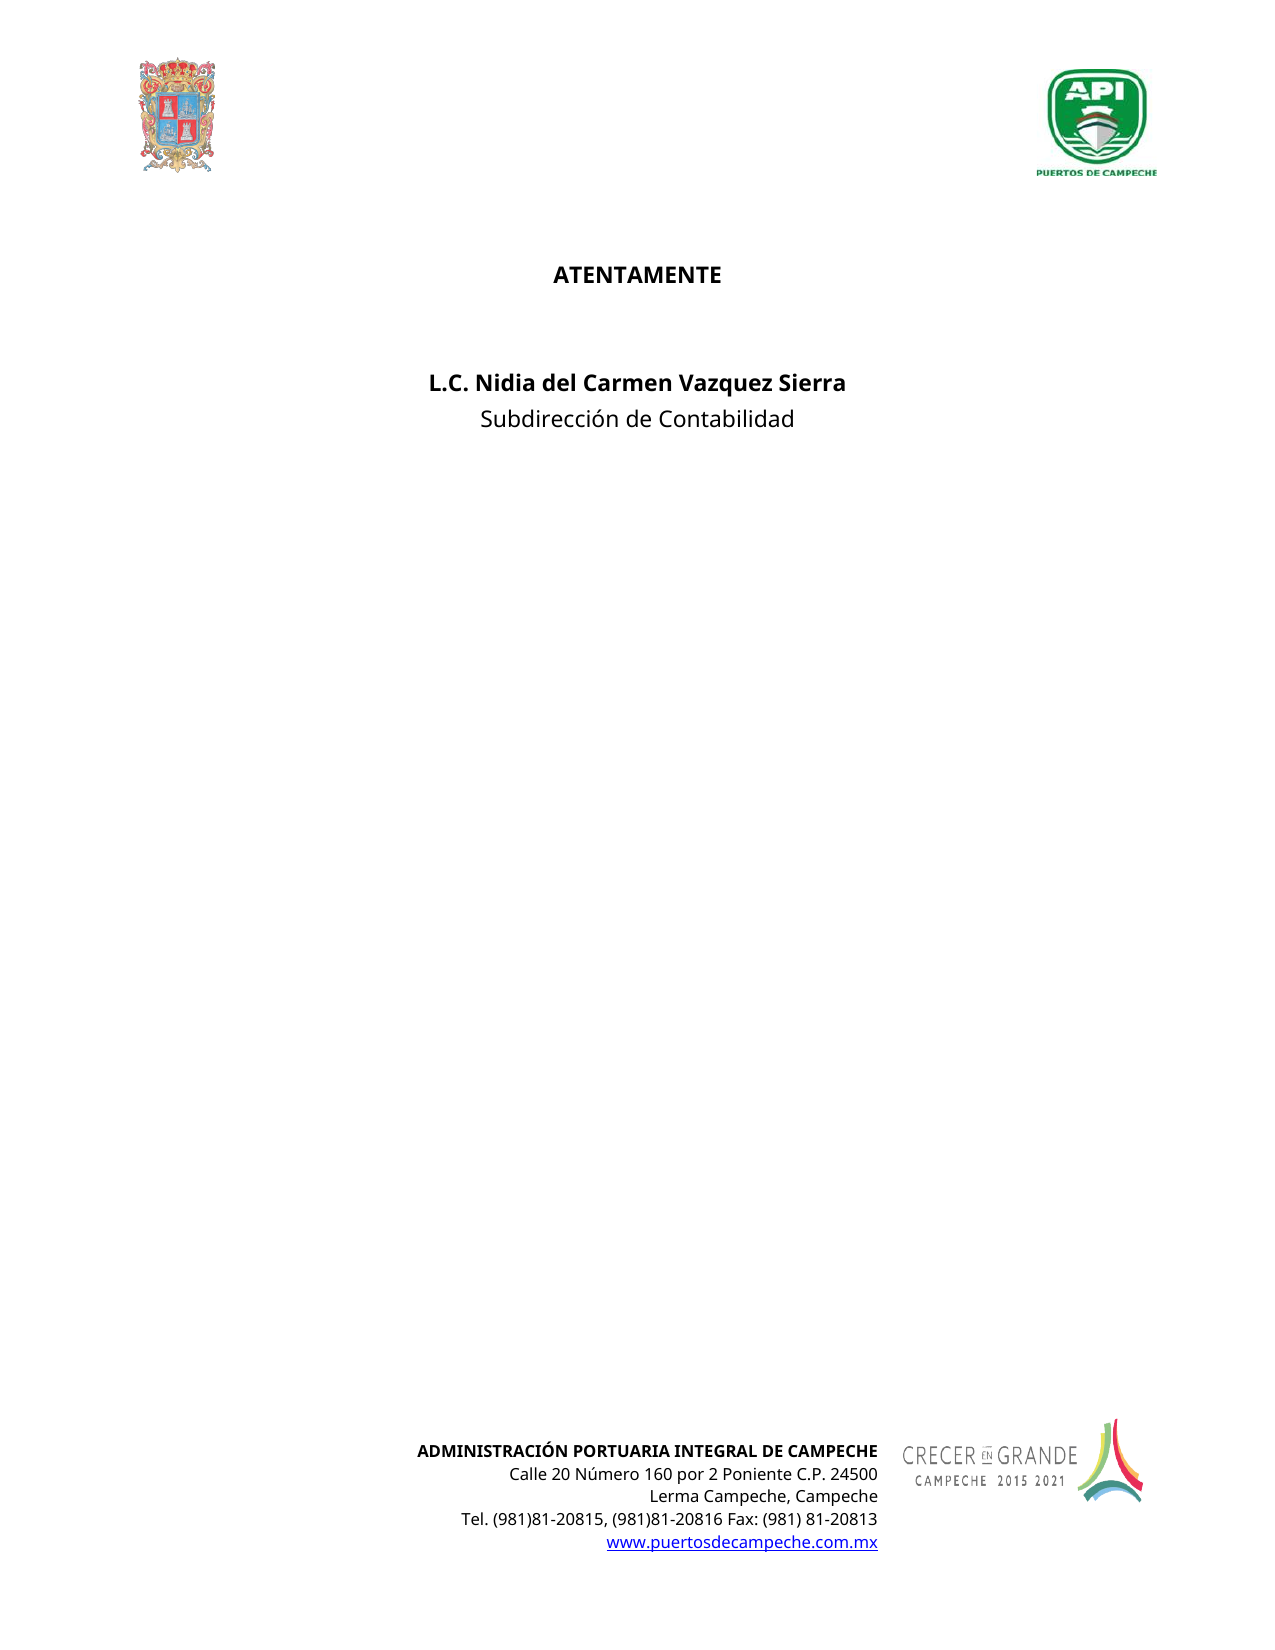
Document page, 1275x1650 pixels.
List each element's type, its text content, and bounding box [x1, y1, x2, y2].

text Subdirección de Contabilidad [118, 403, 1157, 434]
picture [1036, 69, 1157, 176]
picture [900, 1414, 1146, 1506]
picture [138, 57, 215, 173]
subtitle ATENTAMENTE [118, 259, 1157, 290]
text L.C. Nidia del Carmen Vazquez Sierra [118, 367, 1157, 398]
